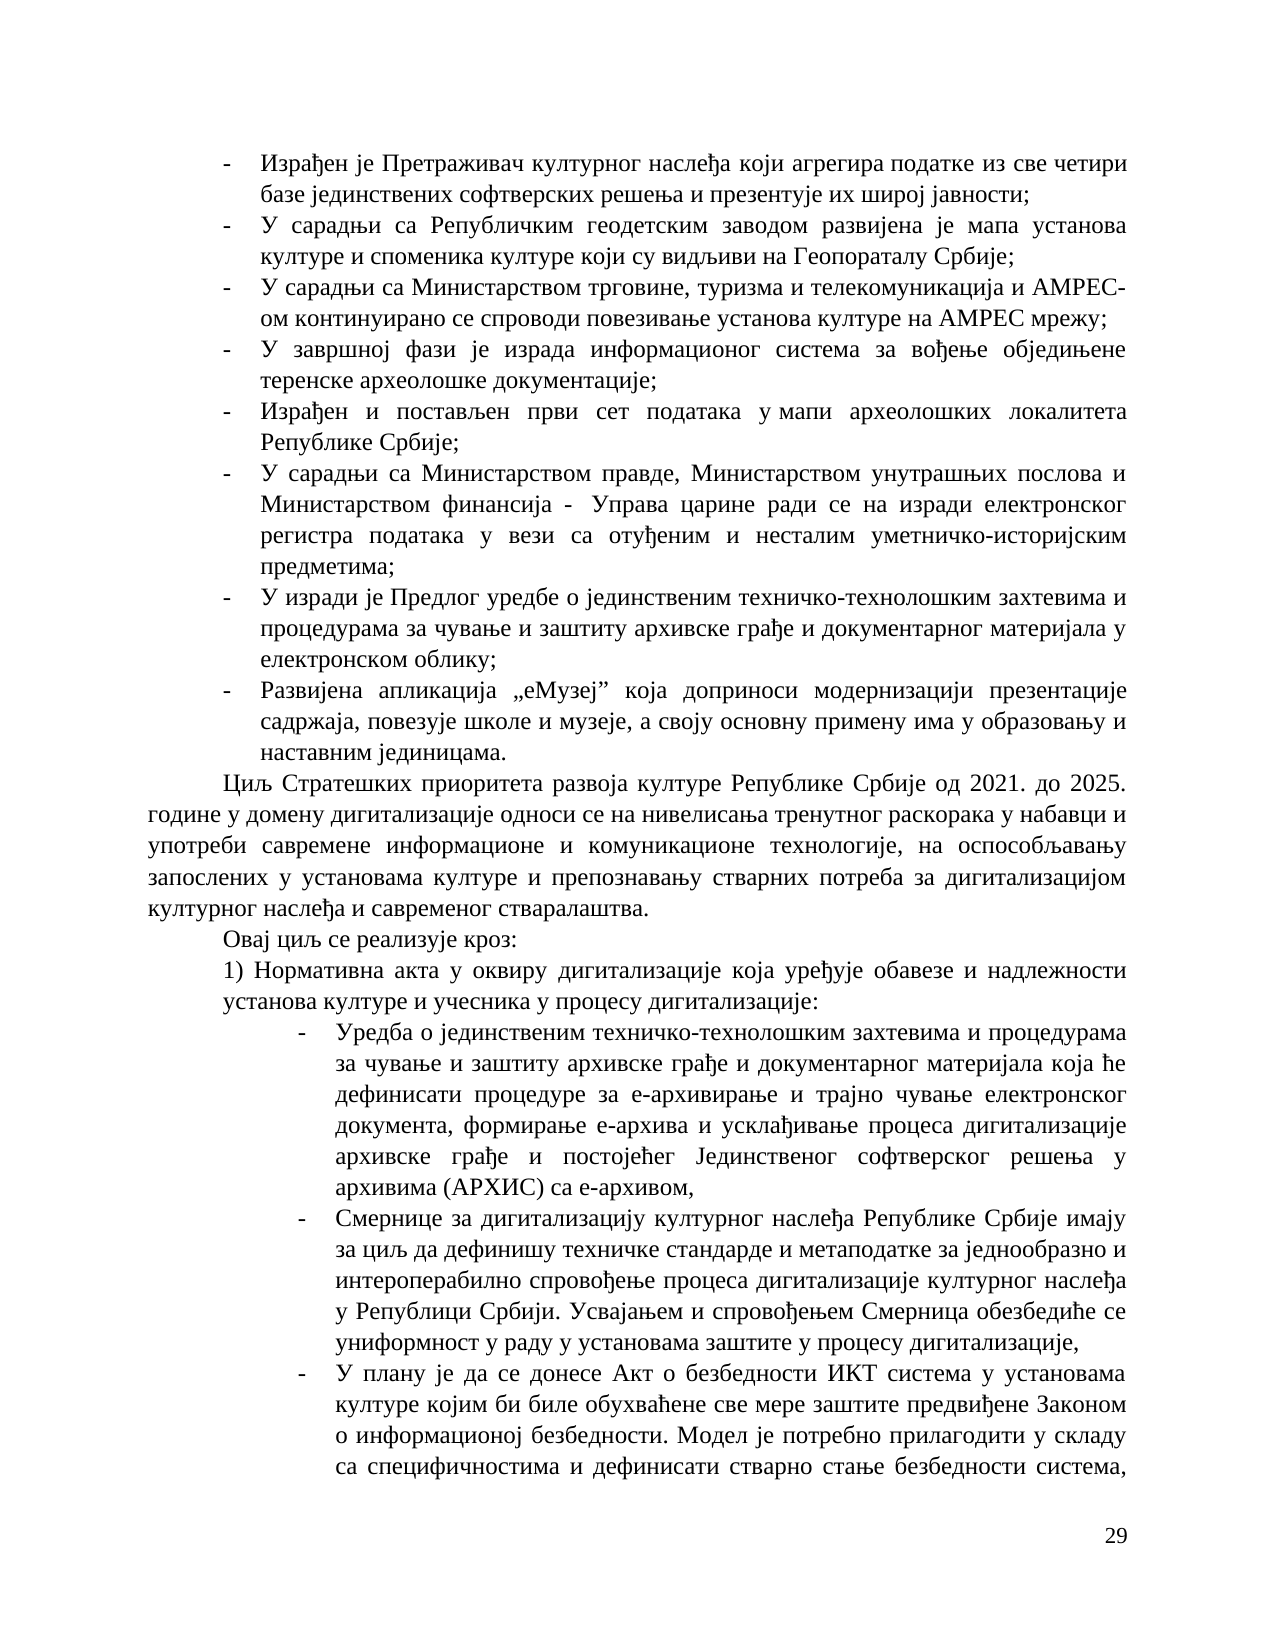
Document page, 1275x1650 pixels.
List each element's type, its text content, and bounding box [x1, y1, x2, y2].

list Израђен је Претраживач културног наслеђа који агрегира податке из све четири базе јединствених софтверских решења и презентује их широј јавности; [223, 148, 1127, 207]
list Израђен и постављен први сет података у мапи археолошких локалитета Републике Србије; [223, 396, 1127, 456]
list Смернице за дигитализацију културног наслеђа Републике Србије имају за циљ да дефинишу техничке стандарде и метаподатке за једнообразно и интероперабилно спровођење процеса дигитализације културног наслеђа у Републици Србији. Усвајањем и спровођењем Смерница обезбедиће се униформност у раду у установама заштите у процесу дигитализације, [298, 1203, 1127, 1356]
list Развијена апликација „еМузеј” која доприноси модернизацији презентације садржаја, повезује школе и музеје, а своју основну примену има у образовању и наставним јединицама. [223, 675, 1127, 766]
list Уредба о јединственим техничко-технолошким захтевима и процедурама за чување и заштиту архивске грађе и документарног материјала која ће дефинисати процедуре за е-архивирање и трајно чување електронског документа, формирање е-архива и усклађивање процеса дигитализације архивске грађе и постојећег Јединственог софтверског решења у архивима (АРХИС) са е-архивом, [298, 1017, 1127, 1201]
text 1) Нормативна акта у оквиру дигитализације која уређује обавезе и надлежности установа културе и учесника у процесу дигитализације: [223, 955, 1127, 1014]
list У завршној фази је израда информационог система за вођење обједињене теренске археолошке документације; [223, 334, 1127, 394]
list У изрaди је Предлог уредбе о јединственим техничко-технолошким захтевима и процедурама за чување и заштиту архивске грађе и документарног материјала у електронском облику; [223, 582, 1127, 673]
list У сарадњи са Министарством трговине, туризма и телекомуникација и АМРЕС-ом континуирано се спроводи повезивање установа културе на АМРЕС мрежу; [223, 272, 1127, 332]
list У сарадњи са Републичким геодетским заводом развијена је мапа установа културе и споменика културе који су видљиви на Геопораталу Србије; [223, 210, 1127, 269]
text Циљ Стратешких приоритета развоја културе Републике Србије од 2021. до 2025. године у домену дигитализације односи се на нивелисања тренутног раскорака у набавци и употреби савремене информационе и комуникационе технологије, на оспособљавању запослених у установама културе и препознавању стварних потреба за дигитализацијом културног наслеђа и савременог стваралаштва. [148, 768, 1127, 921]
text Овај циљ се реализује кроз: [148, 924, 1127, 952]
list У сарадњи са Министарством правде, Министарством унутрашњих послова и Министарством финансија - Управа царине ради се на изради електронског регистра података у вези са отуђеним и несталим уметничко-историјским предметима; [223, 458, 1127, 580]
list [298, 1358, 1127, 1480]
